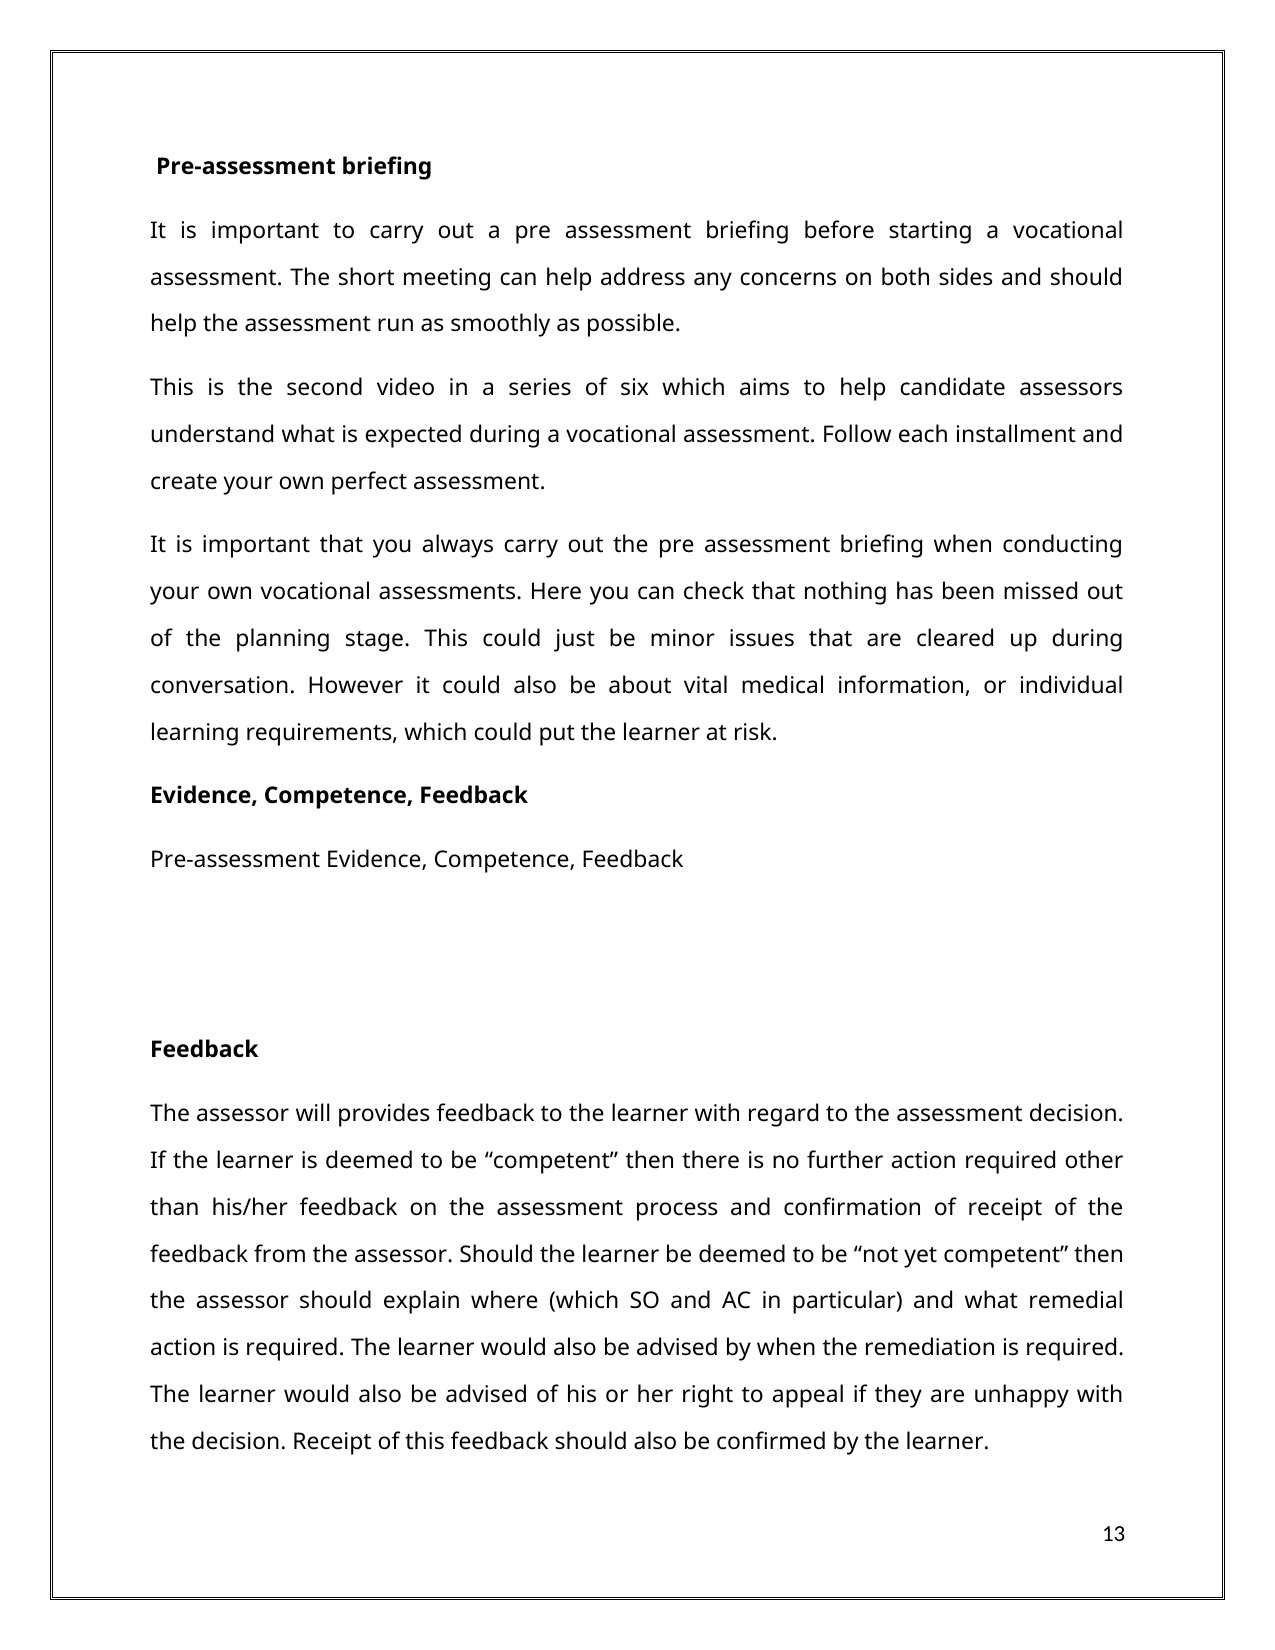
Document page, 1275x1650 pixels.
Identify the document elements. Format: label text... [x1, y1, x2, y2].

text It is important that you always carry out the pre assessment briefing when conducting your own vocational assessments. Here you can check that nothing has been missed out of the planning stage. This could just be minor issues that are cleared up during conversation. However it could also be about vital medical information, or individual learning requirements, which could put the learner at risk. [150, 528, 1125, 747]
text Feedback [150, 1033, 1125, 1064]
text This is the second video in a series of six which aims to help candidate assessors understand what is expected during a vocational assessment. Follow each installment and create your own perfect assessment. [150, 371, 1125, 496]
text The assessor will provides feedback to the learner with regard to the assessment decision. If the learner is deemed to be “competent” then there is no further action required other than his/her feedback on the assessment process and confirmation of receipt of the feedback from the assessor. Should the learner be deemed to be “not yet competent” then the assessor should explain where (which SO and AC in particular) and what remedial action is required. The learner would also be advised by when the remediation is required. The learner would also be advised of his or her right to appeal if they are unhappy with the decision. Receipt of this feedback should also be confirmed by the learner. [150, 1097, 1125, 1456]
text Evidence, Competence, Feedback [150, 779, 1125, 810]
text It is important to carry out a pre assessment briefing before starting a vocational assessment. The short meeting can help address any concerns on both sides and should help the assessment run as smoothly as possible. [150, 213, 1125, 338]
text Pre-assessment briefing [150, 150, 1125, 181]
text Pre-assessment Evidence, Competence, Feedback [150, 843, 1125, 874]
